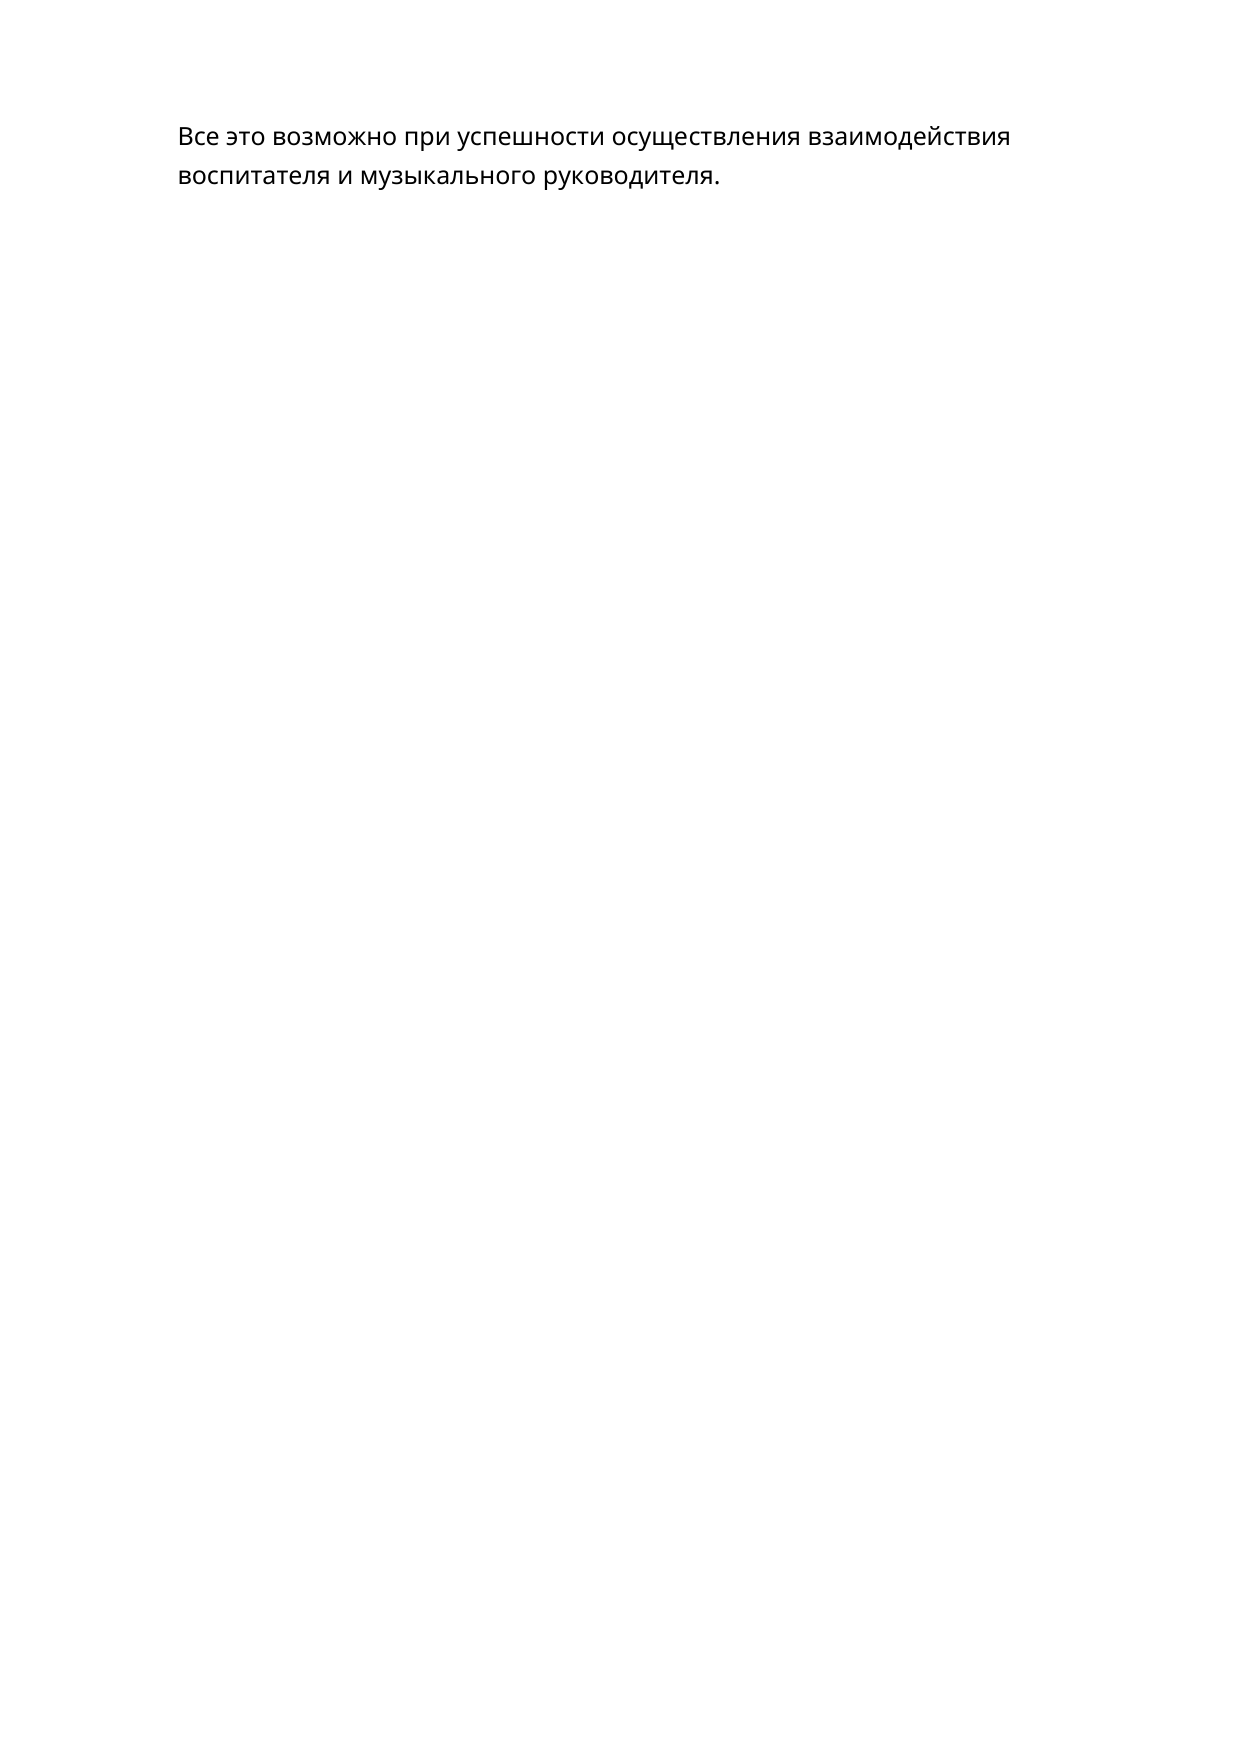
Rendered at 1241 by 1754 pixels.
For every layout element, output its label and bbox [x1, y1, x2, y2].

text [177, 118, 1152, 191]
